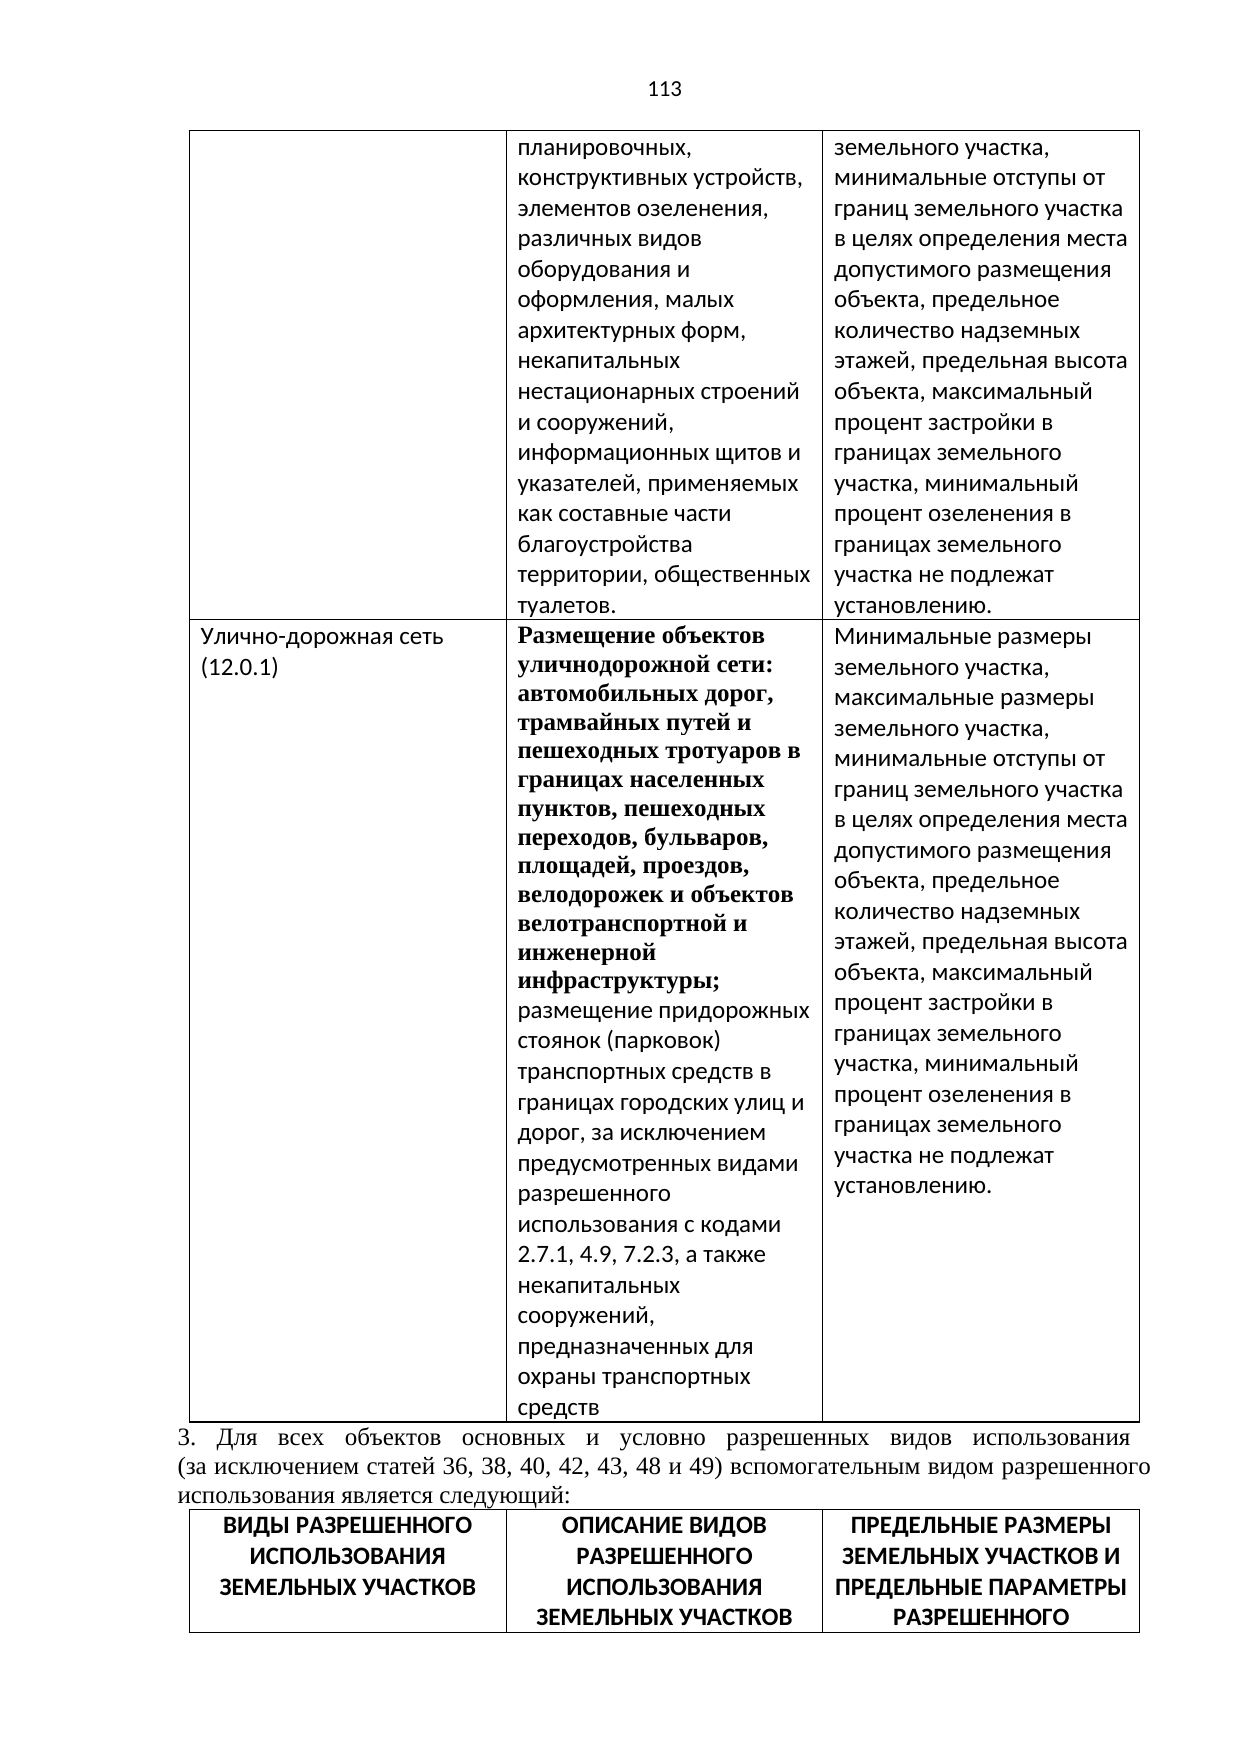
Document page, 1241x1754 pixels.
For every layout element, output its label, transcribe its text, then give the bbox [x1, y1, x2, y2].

text 3. Для всех объектов основных и условно разрешенных видов использования (за исключением статей 36, 38, 40, 42, 43, 48 и 49) вспомогательным видом разрешенного использования является следующий: [177, 1422, 1152, 1509]
table_cell Размещение объектов уличнодорожной сети: автомобильных дорог, трамвайных путей и пешеходных тротуаров в границах населенных пунктов, пешеходных переходов, бульваров, площадей, проездов, велодорожек и объектов велотранспортной и инженерной инфраструктуры; размещение придорожных стоянок (парковок) транспортных средств в границах городских улиц и дорог, за исключением предусмотренных видами разрешенного использования с кодами 2.7.1, 4.9, 7.2.3, а также некапитальных сооружений, предназначенных для охраны транспортных средств [507, 620, 822, 1421]
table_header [190, 1510, 506, 1632]
table_header ОПИСАНИЕ ВИДОВ РАЗРЕШЕННОГО ИСПОЛЬЗОВАНИЯ ЗЕМЕЛЬНЫХ УЧАСТКОВ [753, 1510, 822, 1632]
table_header ОПИСАНИЕ ВИДОВ РАЗРЕШЕННОГО ИСПОЛЬЗОВАНИЯ ЗЕМЕЛЬНЫХ УЧАСТКОВ [507, 1510, 576, 1632]
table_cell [190, 131, 506, 619]
table_header ПРЕДЕЛЬНЫЕ РАЗМЕРЫ ЗЕМЕЛЬНЫХ УЧАСТКОВ И ПРЕДЕЛЬНЫЕ ПАРАМЕТРЫ РАЗРЕШЕННОГО СТРОИТЕЛЬСТВА, РЕКОНСТРУКЦИИ ОБЪЕКТОВ КАПИТАЛЬНОГО СТРОИТЕЛЬСТВА [1069, 1510, 1139, 1632]
table_header ПРЕДЕЛЬНЫЕ РАЗМЕРЫ ЗЕМЕЛЬНЫХ УЧАСТКОВ И ПРЕДЕЛЬНЫЕ ПАРАМЕТРЫ РАЗРЕШЕННОГО СТРОИТЕЛЬСТВА, РЕКОНСТРУКЦИИ ОБЪЕКТОВ КАПИТАЛЬНОГО СТРОИТЕЛЬСТВА [823, 1510, 893, 1632]
table_cell Улично-дорожная сеть (12.0.1) [190, 620, 506, 1421]
